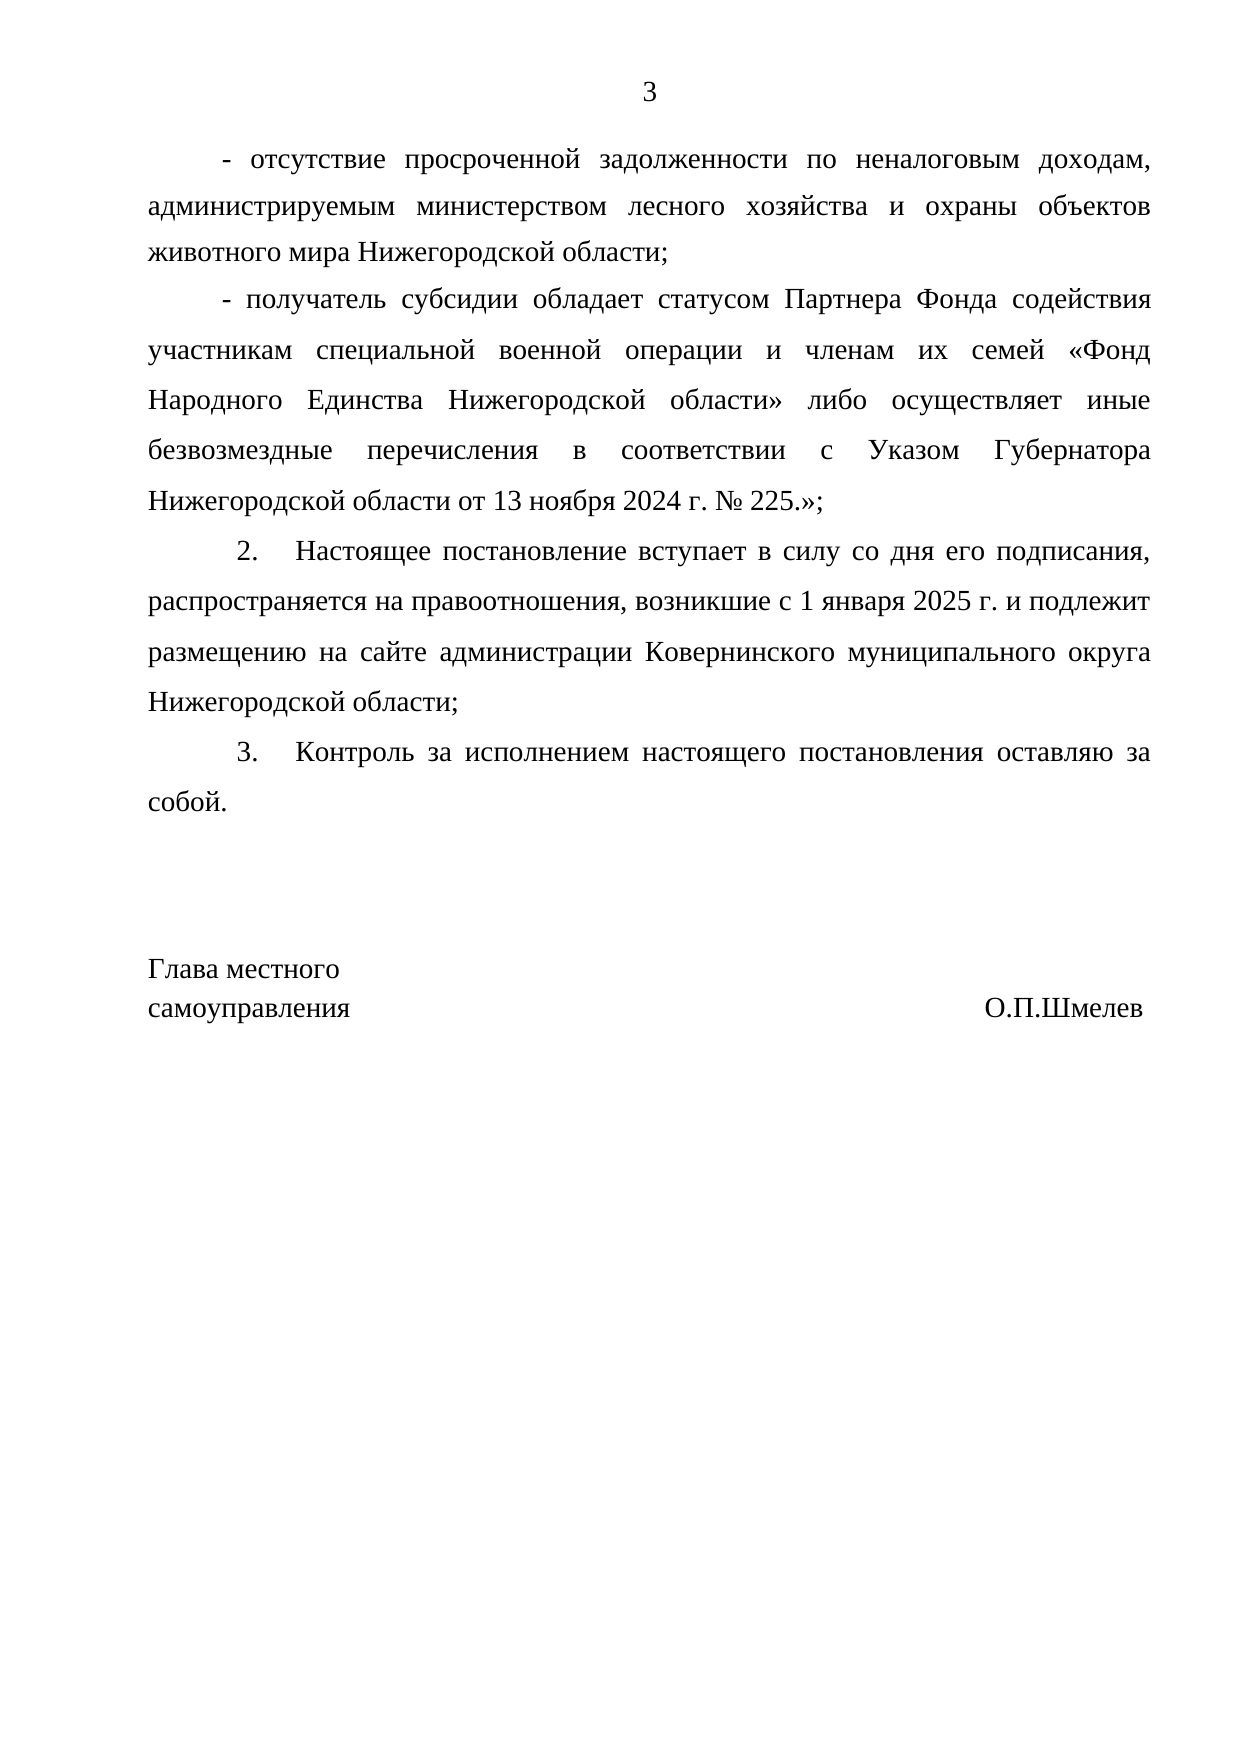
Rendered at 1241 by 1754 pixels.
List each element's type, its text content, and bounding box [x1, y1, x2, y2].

text - получатель субсидии обладает статусом Партнера Фонда содействия участникам специальной военной операции и членам их семей «Фонд Народного Единства Нижегородской области» либо осуществляет иные безвозмездные перечисления в соответствии с Указом Губернатора Нижегородской области от 13 ноября 2024 г. № 225.»; [148, 281, 1152, 516]
text самоуправления О.П.Шмелев [148, 990, 1152, 1023]
text - отсутствие просроченной задолженности по неналоговым доходам, администрируемым министерством лесного хозяйства и охраны объектов животного мира Нижегородской области; [148, 141, 1152, 268]
list Настоящее постановление вступает в силу со дня его подписания, распространяется на правоотношения, возникшие с 1 января 2025 г. и подлежит размещению на сайте администрации Ковернинского муниципального округа Нижегородской области; [148, 533, 1152, 717]
list Контроль за исполнением настоящего постановления оставляю за собой. [148, 734, 1152, 818]
text Глава местного [148, 951, 1152, 985]
